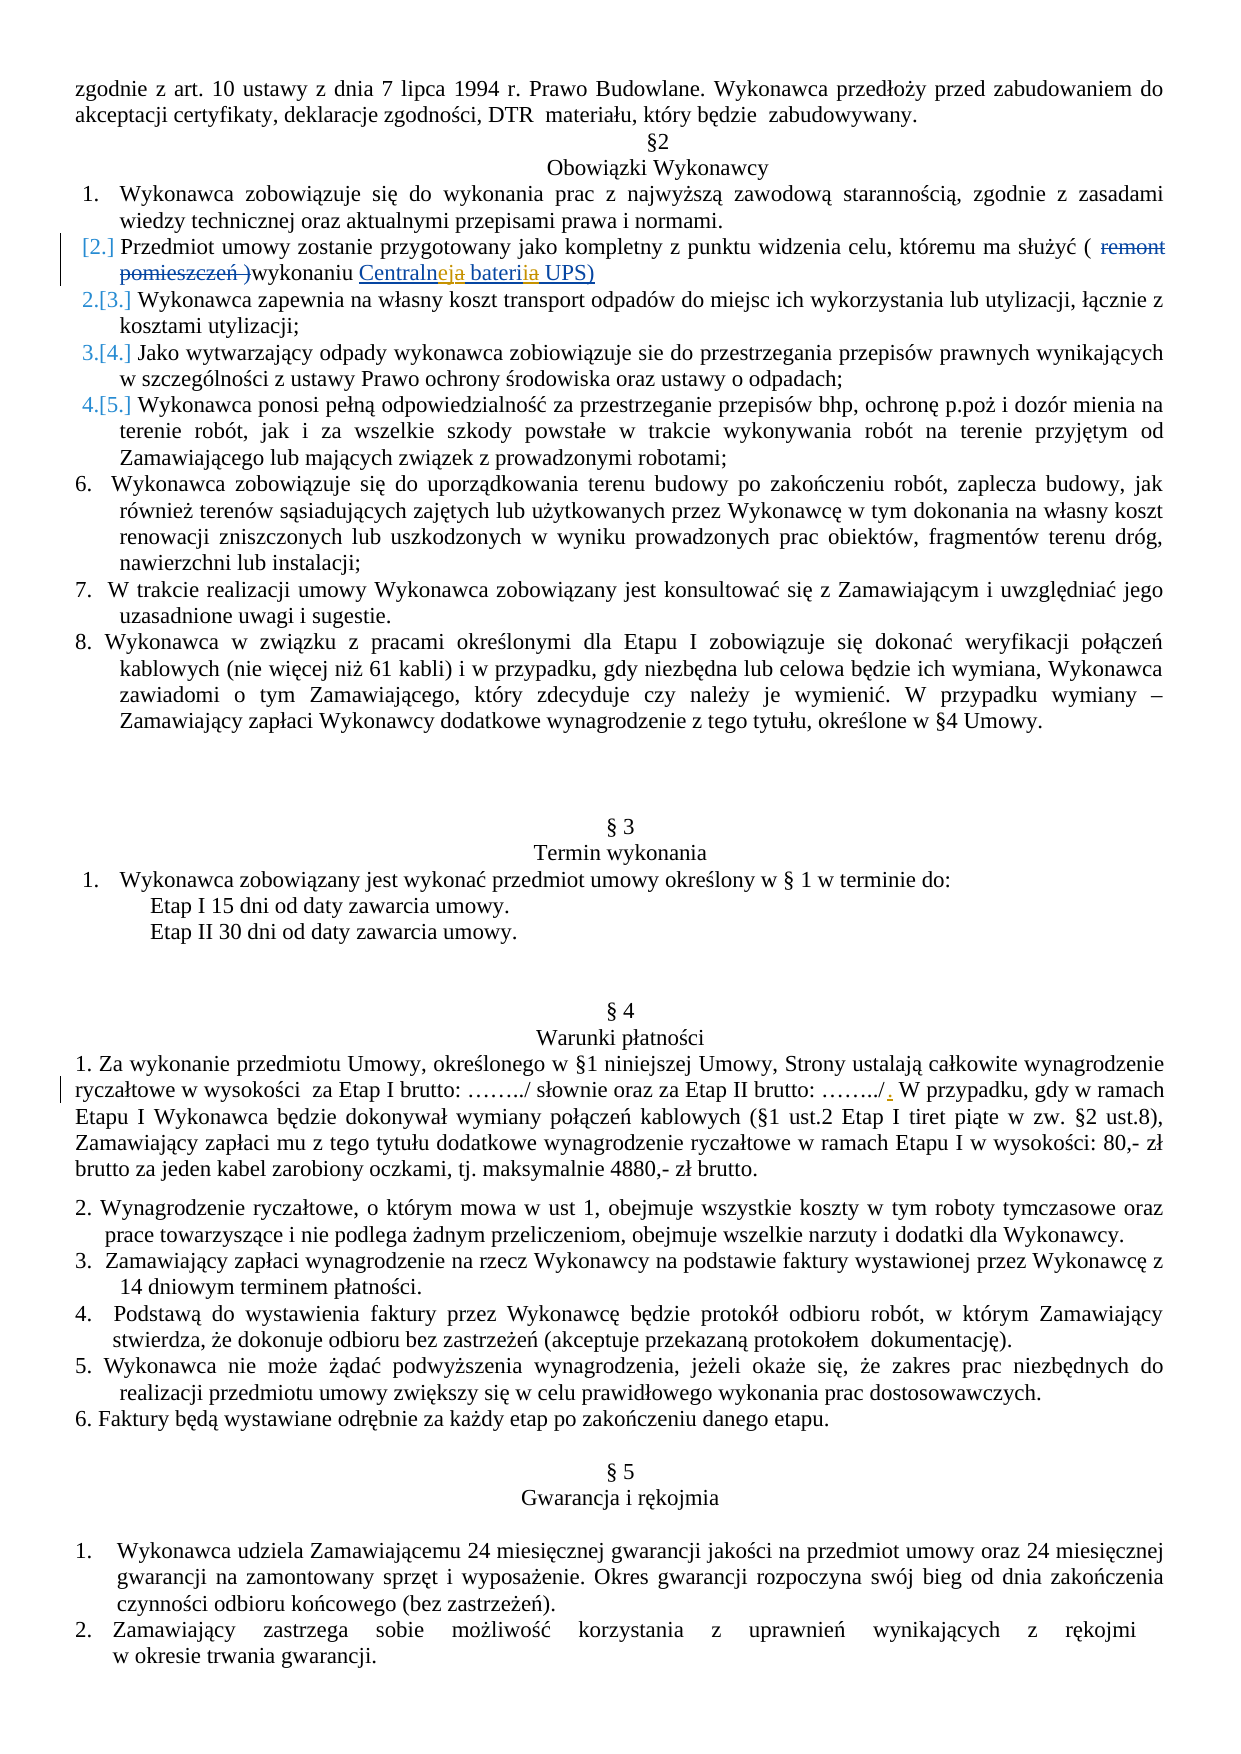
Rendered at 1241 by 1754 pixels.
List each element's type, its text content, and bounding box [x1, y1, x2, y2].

list Etap I 15 dni od daty zawarcia umowy. [150, 892, 1165, 918]
text 6. Wykonawca zobowiązuje się do uporządkowania terenu budowy po zakończeniu robót, zaplecza budowy, jak również terenów sąsiadujących zajętych lub użytkowanych przez Wykonawcę w tym dokonania na własny koszt renowacji zniszczonych lub uszkodzonych w wyniku prowadzonych prac obiektów, fragmentów terenu dróg, nawierzchni lub instalacji; [75, 470, 1165, 576]
text Warunki płatności [75, 1024, 1165, 1050]
list Wykonawca zobowiązuje się do wykonania prac z najwyższą zawodową starannością, zgodnie z zasadami wiedzy technicznej oraz aktualnymi przepisami prawa i normami. [82, 180, 1165, 233]
text Gwarancja i rękojmia [75, 1484, 1165, 1511]
text 1. Za wykonanie przedmiotu Umowy, określonego w §1 niniejszej Umowy, Strony ustalają całkowite wynagrodzenie ryczałtowe w wysokości za Etap I brutto: ……../ słownie oraz za Etap II brutto: ……../ W przypadku, gdy w ramach Etapu I Wykonawca będzie dokonywał wymiany połączeń kablowych (§1 ust.2 Etap I tiret piąte w zw. §2 ust.8), Zamawiający zapłaci mu z tego tytułu dodatkowe wynagrodzenie ryczałtowe w ramach Etapu I w wysokości: 80,- zł brutto za jeden kabel zarobiony oczkami, tj. maksymalnie 4880,- zł brutto. [75, 1050, 1165, 1182]
text 2. Wynagrodzenie ryczałtowe, o którym mowa w ust 1, obejmuje wszystkie koszty w tym roboty tymczasowe oraz prace towarzyszące i nie podlega żadnym przeliczeniom, obejmuje wszelkie narzuty i dodatki dla Wykonawcy. [75, 1194, 1165, 1247]
text 8. Wykonawca w związku z pracami określonymi dla Etapu I zobowiązuje się dokonać weryfikacji połączeń kablowych (nie więcej niż 61 kabli) i w przypadku, gdy niezbędna lub celowa będzie ich wymiana, Wykonawca zawiadomi o tym Zamawiającego, który zdecyduje czy należy je wymienić. W przypadku wymiany – Zamawiający zapłaci Wykonawcy dodatkowe wynagrodzenie z tego tytułu, określone w §4 Umowy. [75, 628, 1165, 734]
text Termin wykonania [75, 839, 1165, 866]
list Zamawiający zastrzega sobie możliwość korzystania z uprawnień wynikających z rękojmi w okresie trwania gwarancji. [75, 1616, 1165, 1669]
text 1. Wykonawca udziela Zamawiającemu 24 miesięcznej gwarancji jakości na przedmiot umowy oraz 24 miesięcznej gwarancji na zamontowany sprzęt i wyposażenie. Okres gwarancji rozpoczyna swój bieg od dnia zakończenia czynności odbioru końcowego (bez zastrzeżeń). [75, 1537, 1165, 1616]
list Wykonawca zobowiązany jest wykonać przedmiot umowy określony w § 1 w terminie do: [82, 866, 1165, 892]
list Etap II 30 dni od daty zawarcia umowy. [150, 918, 1165, 945]
list Jako wytwarzający odpady wykonawca zobiowiązuje sie do przestrzegania przepisów prawnych wynikających w szczególności z ustawy Prawo ochrony środowiska oraz ustawy o odpadach; [82, 338, 1165, 391]
list Wykonawca ponosi pełną odpowiedzialność za przestrzeganie przepisów bhp, ochronę p.poż i dozór mienia na terenie robót, jak i za wszelkie szkody powstałe w trakcie wykonywania robót na terenie przyjętym od Zamawiającego lub mających związek z prowadzonymi robotami; [82, 391, 1165, 470]
text § 4 [75, 997, 1165, 1024]
text § 3 [75, 813, 1165, 839]
text Obowiązki Wykonawcy [150, 154, 1165, 180]
text 4. Podstawą do wystawienia faktury przez Wykonawcę będzie protokół odbioru robót, w którym Zamawiający stwierdza, że dokonuje odbioru bez zastrzeżeń (akceptuje przekazaną protokołem dokumentację). [75, 1300, 1165, 1352]
text 6. Faktury będą wystawiane odrębnie za każdy etap po zakończeniu danego etapu. [75, 1405, 1165, 1432]
text 7. W trakcie realizacji umowy Wykonawca zobowiązany jest konsultować się z Zamawiającym i uwzględniać jego uzasadnione uwagi i sugestie. [75, 576, 1165, 628]
text 3. Zamawiający zapłaci wynagrodzenie na rzecz Wykonawcy na podstawie faktury wystawionej przez Wykonawcę z 14 dniowym terminem płatności. [75, 1247, 1165, 1300]
text 5. Wykonawca nie może żądać podwyższenia wynagrodzenia, jeżeli okaże się, że zakres prac niezbędnych do realizacji przedmiotu umowy zwiększy się w celu prawidłowego wykonania prac dostosowawczych. [75, 1352, 1165, 1405]
text §2 [150, 128, 1165, 154]
list Przedmiot umowy zostanie przygotowany jako kompletny z punktu widzenia celu, któremu ma służyć ( wykonaniu [82, 233, 1165, 286]
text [75, 75, 1165, 128]
list Wykonawca zapewnia na własny koszt transport odpadów do miejsc ich wykorzystania lub utylizacji, łącznie z kosztami utylizacji; [82, 286, 1165, 338]
text § 5 [75, 1458, 1165, 1484]
